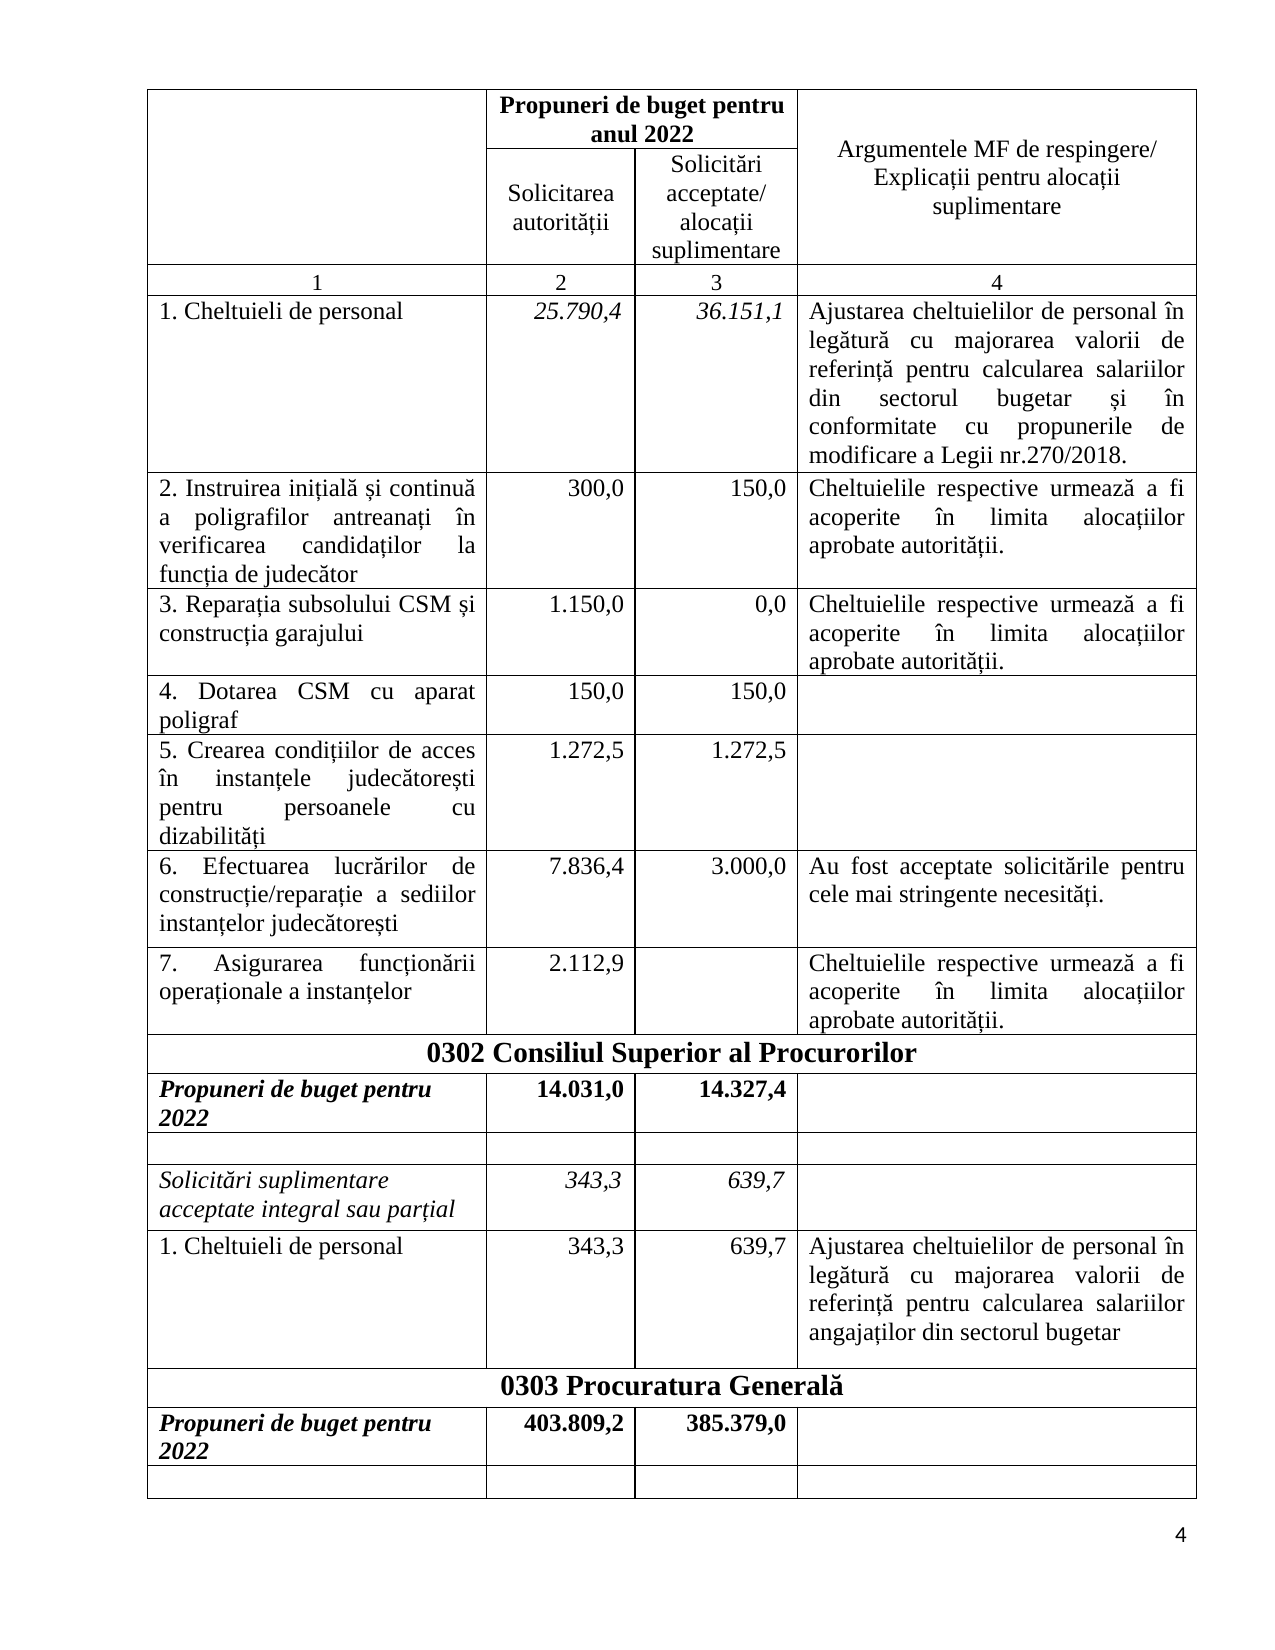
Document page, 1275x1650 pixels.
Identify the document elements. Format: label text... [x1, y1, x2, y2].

table_cell [487, 1466, 634, 1498]
table_cell 14.031,0 [487, 1074, 634, 1132]
table_cell 1.272,5 [487, 735, 634, 850]
table_cell 5. Crearea condițiilor de acces în instanțele judecătorești pentru persoanele cu dizabilități [148, 735, 486, 850]
table_cell [798, 1133, 1196, 1164]
table_cell Solicitarea autorității [487, 149, 634, 264]
table_cell Propuneri de buget pentru 2022 [148, 1074, 486, 1132]
table_cell 300,0 [487, 473, 634, 588]
table_cell [636, 1466, 797, 1498]
table_cell 343,3 [487, 1231, 634, 1367]
table_cell Au fost acceptate solicitările pentru cele mai stringente necesități. [798, 851, 1196, 947]
table_cell Propuneri de buget pentru 2022 [148, 1408, 486, 1465]
table_cell 343,3 [487, 1165, 634, 1230]
table_cell [798, 735, 1196, 850]
table_cell 1. Cheltuieli de personal [148, 1231, 486, 1367]
table_cell 3 [636, 265, 797, 295]
table_cell 4 [798, 265, 1196, 295]
table_cell 150,0 [487, 676, 634, 734]
table_cell [636, 1133, 797, 1164]
table_cell [798, 1074, 1196, 1132]
table_cell 3. Reparația subsolului CSM și construcția garajului [148, 589, 486, 675]
table_cell 3.000,0 [636, 851, 797, 947]
table_cell 0,0 [636, 589, 797, 675]
table_cell Cheltuielile respective urmează a fi acoperite în limita alocațiilor aprobate autorității. [798, 948, 1196, 1034]
table_header Argumentele MF de respingere/ Explicații pentru alocații suplimentare [798, 90, 1196, 264]
table_cell 150,0 [636, 473, 797, 588]
table_cell Cheltuielile respective urmează a fi acoperite în limita alocațiilor aprobate autorității. [798, 589, 1196, 675]
table_cell [487, 1133, 634, 1164]
table_cell 1.272,5 [636, 735, 797, 850]
table_cell [148, 1133, 486, 1164]
table_cell Solicitări suplimentare acceptate integral sau parțial [148, 1165, 486, 1230]
table_cell 385.379,0 [636, 1408, 797, 1465]
table_cell 7. Asigurarea funcționării operaționale a instanțelor [148, 948, 486, 1034]
table_cell 150,0 [636, 676, 797, 734]
table_cell 7.836,4 [487, 851, 634, 947]
table_cell Ajustarea cheltuielilor de personal în legătură cu majorarea valorii de referință pentru calcularea salariilor angajaților din sectorul bugetar [798, 1231, 1196, 1367]
table_cell 403.809,2 [487, 1408, 634, 1465]
table_cell [636, 948, 797, 1034]
table_cell 36.151,1 [636, 296, 797, 472]
table_cell 14.327,4 [636, 1074, 797, 1132]
table_cell Solicitări acceptate/ alocații suplimentare [636, 149, 797, 264]
table_cell [798, 676, 1196, 734]
table_cell 639,7 [636, 1231, 797, 1367]
table_cell 2.112,9 [487, 948, 634, 1034]
table_cell 1.150,0 [487, 589, 634, 675]
table_cell 2 [487, 265, 634, 295]
table_cell 4. Dotarea CSM cu aparat poligraf [148, 676, 486, 734]
table_cell [798, 1466, 1196, 1498]
table_cell 1. Cheltuieli de personal [148, 296, 486, 472]
table_header [148, 90, 486, 264]
table_cell Cheltuielile respective urmează a fi acoperite în limita alocațiilor aprobate autorității. [798, 473, 1196, 588]
table_header Propuneri de buget pentru anul 2022 [487, 90, 797, 148]
table_cell [148, 1466, 486, 1498]
table_cell 0302 Consiliul Superior al Procurorilor [148, 1035, 1196, 1073]
table_cell [798, 1408, 1196, 1465]
table_cell [798, 1165, 1196, 1230]
table_cell 0303 Procuratura Generală [148, 1369, 1196, 1407]
table_cell 1 [148, 265, 486, 295]
table_cell 25.790,4 [487, 296, 634, 472]
table_cell 6. Efectuarea lucrărilor de construcție/reparație a sediilor instanțelor judecătorești [148, 851, 486, 947]
table_cell 2. Instruirea inițială și continuă a poligrafilor antreanați în verificarea candidaților la funcția de judecător [148, 473, 486, 588]
table_cell Ajustarea cheltuielilor de personal în legătură cu majorarea valorii de referință pentru calcularea salariilor din sectorul bugetar și în conformitate cu propunerile de modificare a Legii nr.270/2018. [798, 296, 1196, 472]
table_cell 639,7 [636, 1165, 797, 1230]
